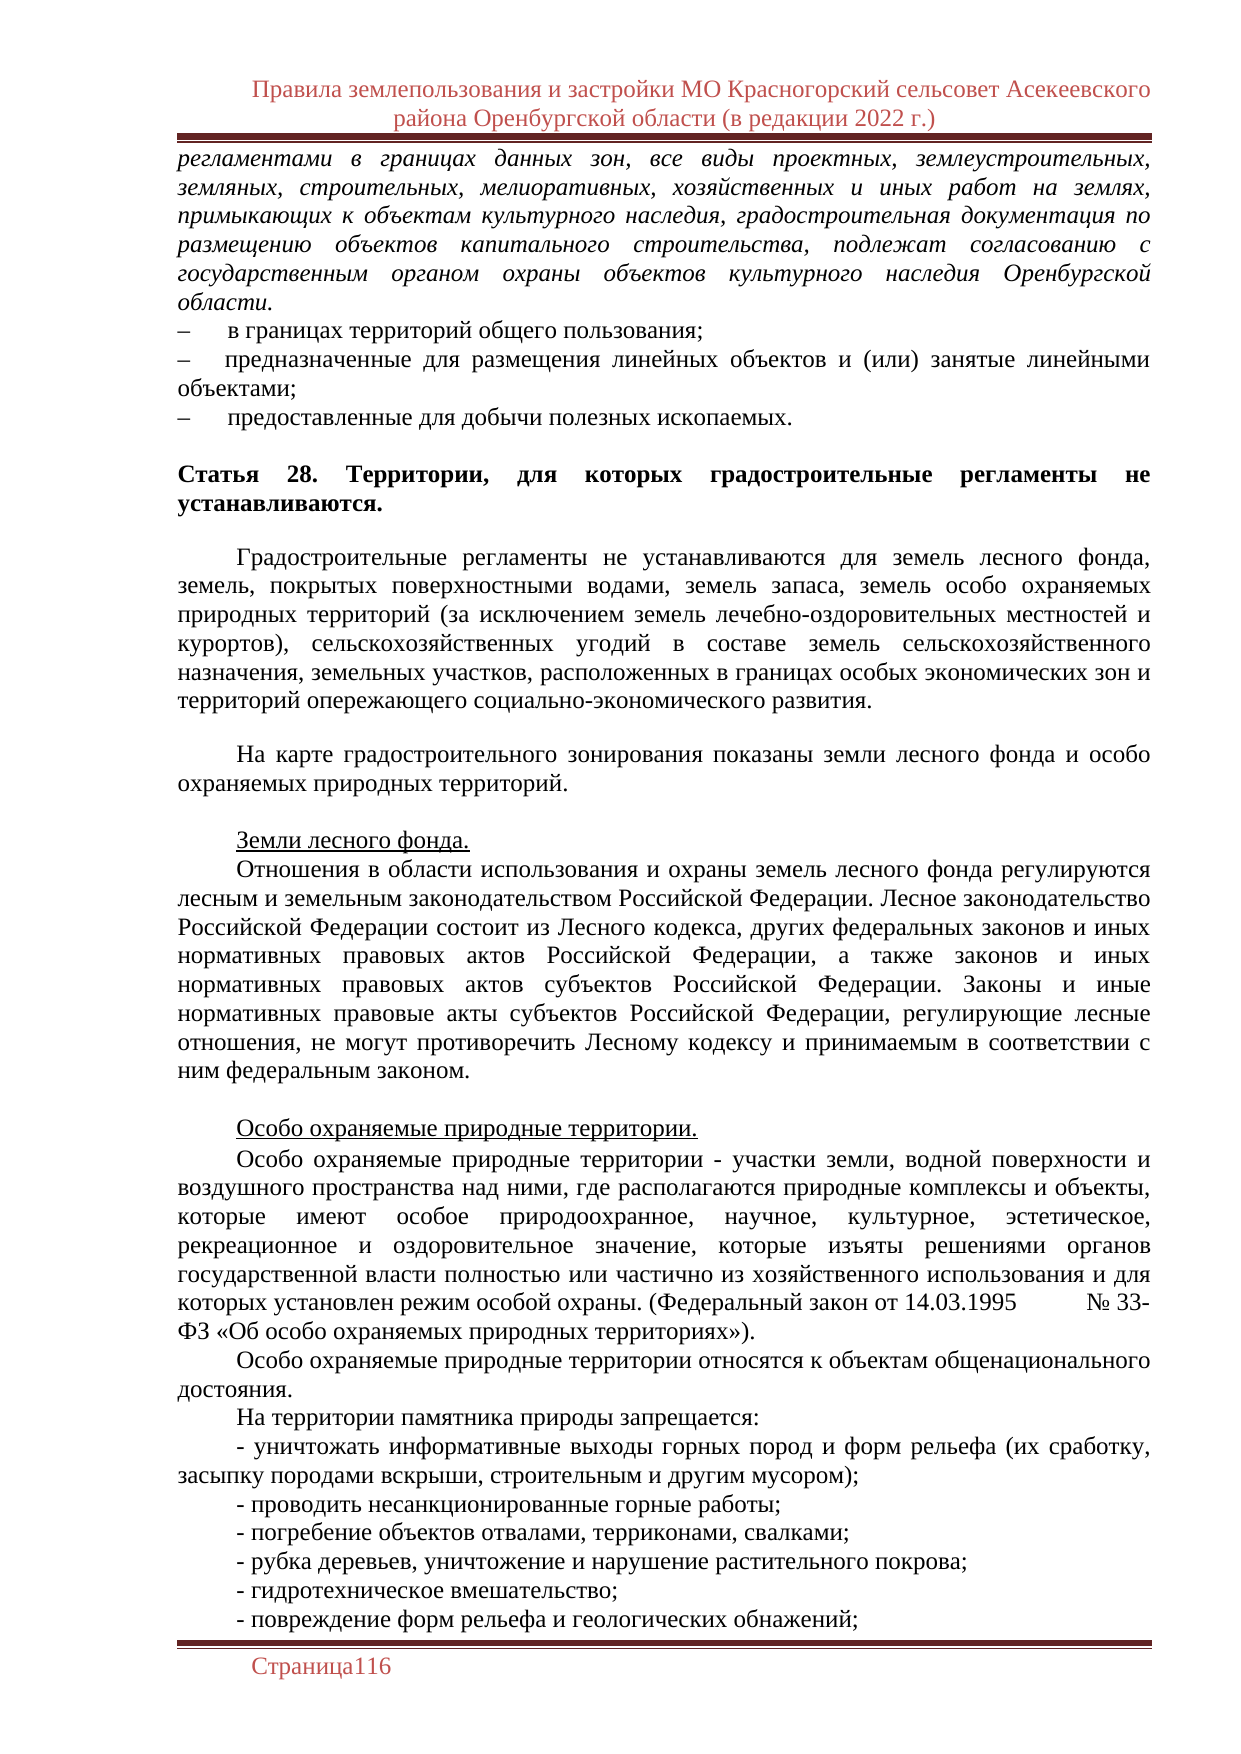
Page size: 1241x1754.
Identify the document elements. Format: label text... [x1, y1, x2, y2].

list - уничтожать информативные выходы горных пород и форм рельефа (их сработку, засыпку породами вскрыши, строительным и другим мусором); [177, 1431, 1152, 1489]
list - погребение объектов отвалами, терриконами, свалками; [177, 1517, 1152, 1546]
list На территории памятника природы запрещается: [177, 1402, 1152, 1431]
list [177, 143, 1152, 315]
text Отношения в области использования и охраны земель лесного фонда регулируются лесным и земельным законодательством Российской Федерации. Лесное законодательство Российской Федерации состоит из Лесного кодекса, других федеральных законов и иных нормативных правовых актов Российской Федерации, а также законов и иных нормативных правовых актов субъектов Российской Федерации. Законы и иные нормативных правовые акты субъектов Российской Федерации, регулирующие лесные отношения, не могут противоречить Лесному кодексу и принимаемым в соответствии с ним федеральным законом. [177, 854, 1152, 1084]
list Особо охраняемые природные территории относятся к объектам общенационального достояния. [177, 1345, 1152, 1402]
text Особо охраняемые природные территории. [177, 1113, 1152, 1142]
list – предназначенные для размещения линейных объектов и (или) занятые линейными объектами; [177, 344, 1152, 402]
list - повреждение форм рельефа и геологических обнажений; [177, 1604, 1152, 1632]
list - рубка деревьев, уничтожение и нарушение растительного покрова; [177, 1546, 1152, 1575]
list - гидротехническое вмешательство; [177, 1575, 1152, 1604]
list – предоставленные для добычи полезных ископаемых. [177, 402, 1152, 430]
list Особо охраняемые природные территории - участки земли, водной поверхности и воздушного пространства над ними, где располагаются природные комплексы и объекты, которые имеют особое природоохранное, научное, культурное, эстетическое, рекреационное и оздоровительное значение, которые изъяты решениями органов государственной власти полностью или частично из хозяйственного использования и для которых установлен режим особой охраны. (Федеральный закон от 14.03.1995 № 33-ФЗ «Об особо охраняемых природных территориях»). [177, 1144, 1152, 1345]
text Земли лесного фонда. [177, 825, 1152, 854]
text На карте градостроительного зонирования показаны земли лесного фонда и особо охраняемых природных территорий. [177, 739, 1152, 797]
subtitle Статья 28. Территории, для которых градостроительные регламенты не устанавливаются. [177, 459, 1152, 517]
list - проводить несанкционированные горные работы; [177, 1489, 1152, 1517]
text Градостроительные регламенты не устанавливаются для земель лесного фонда, земель, покрытых поверхностными водами, земель запаса, земель особо охраняемых природных территорий (за исключением земель лечебно-оздоровительных местностей и курортов), сельскохозяйственных угодий в составе земель сельскохозяйственного назначения, земельных участков, расположенных в границах особых экономических зон и территорий опережающего социально-экономического развития. [177, 542, 1152, 714]
list – в границах территорий общего пользования; [177, 315, 1152, 344]
